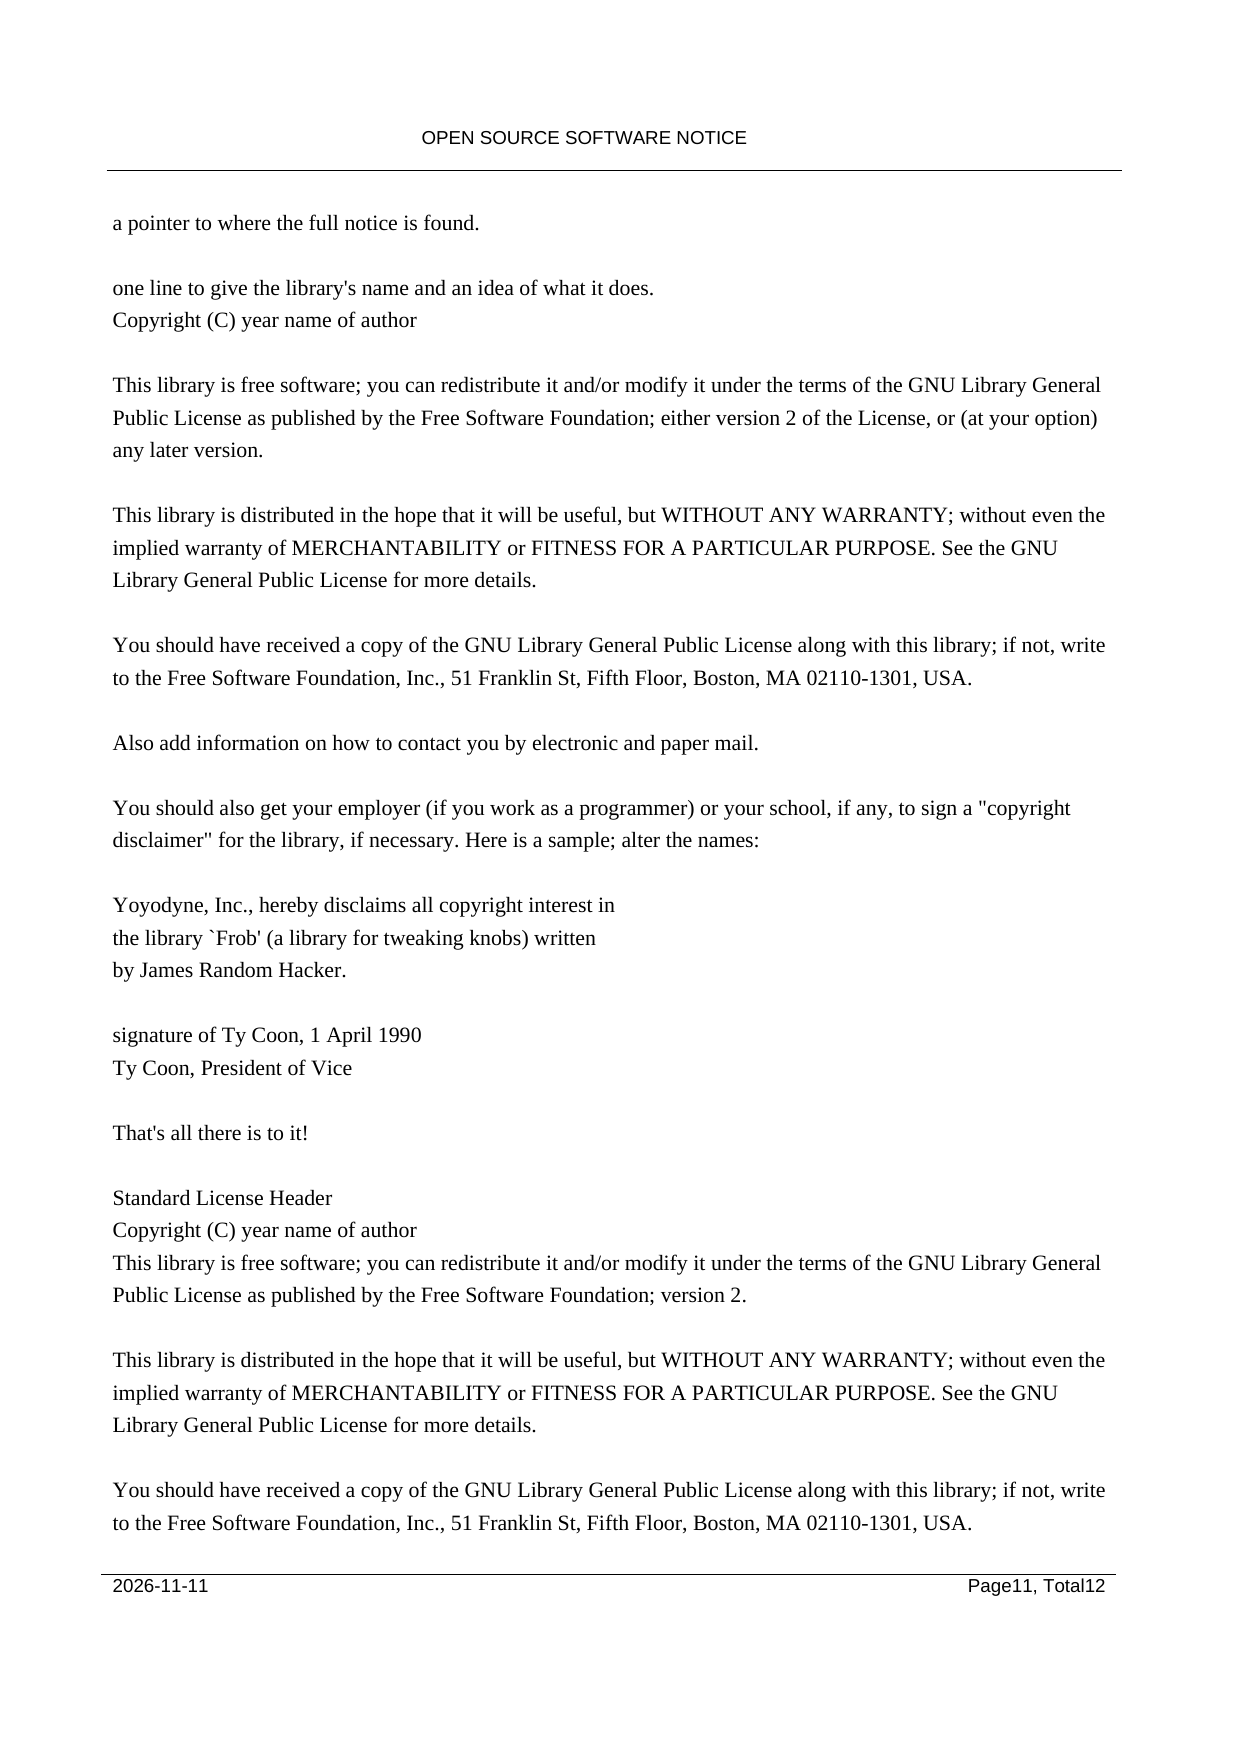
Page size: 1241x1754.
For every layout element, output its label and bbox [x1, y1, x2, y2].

text [112, 206, 1128, 1539]
